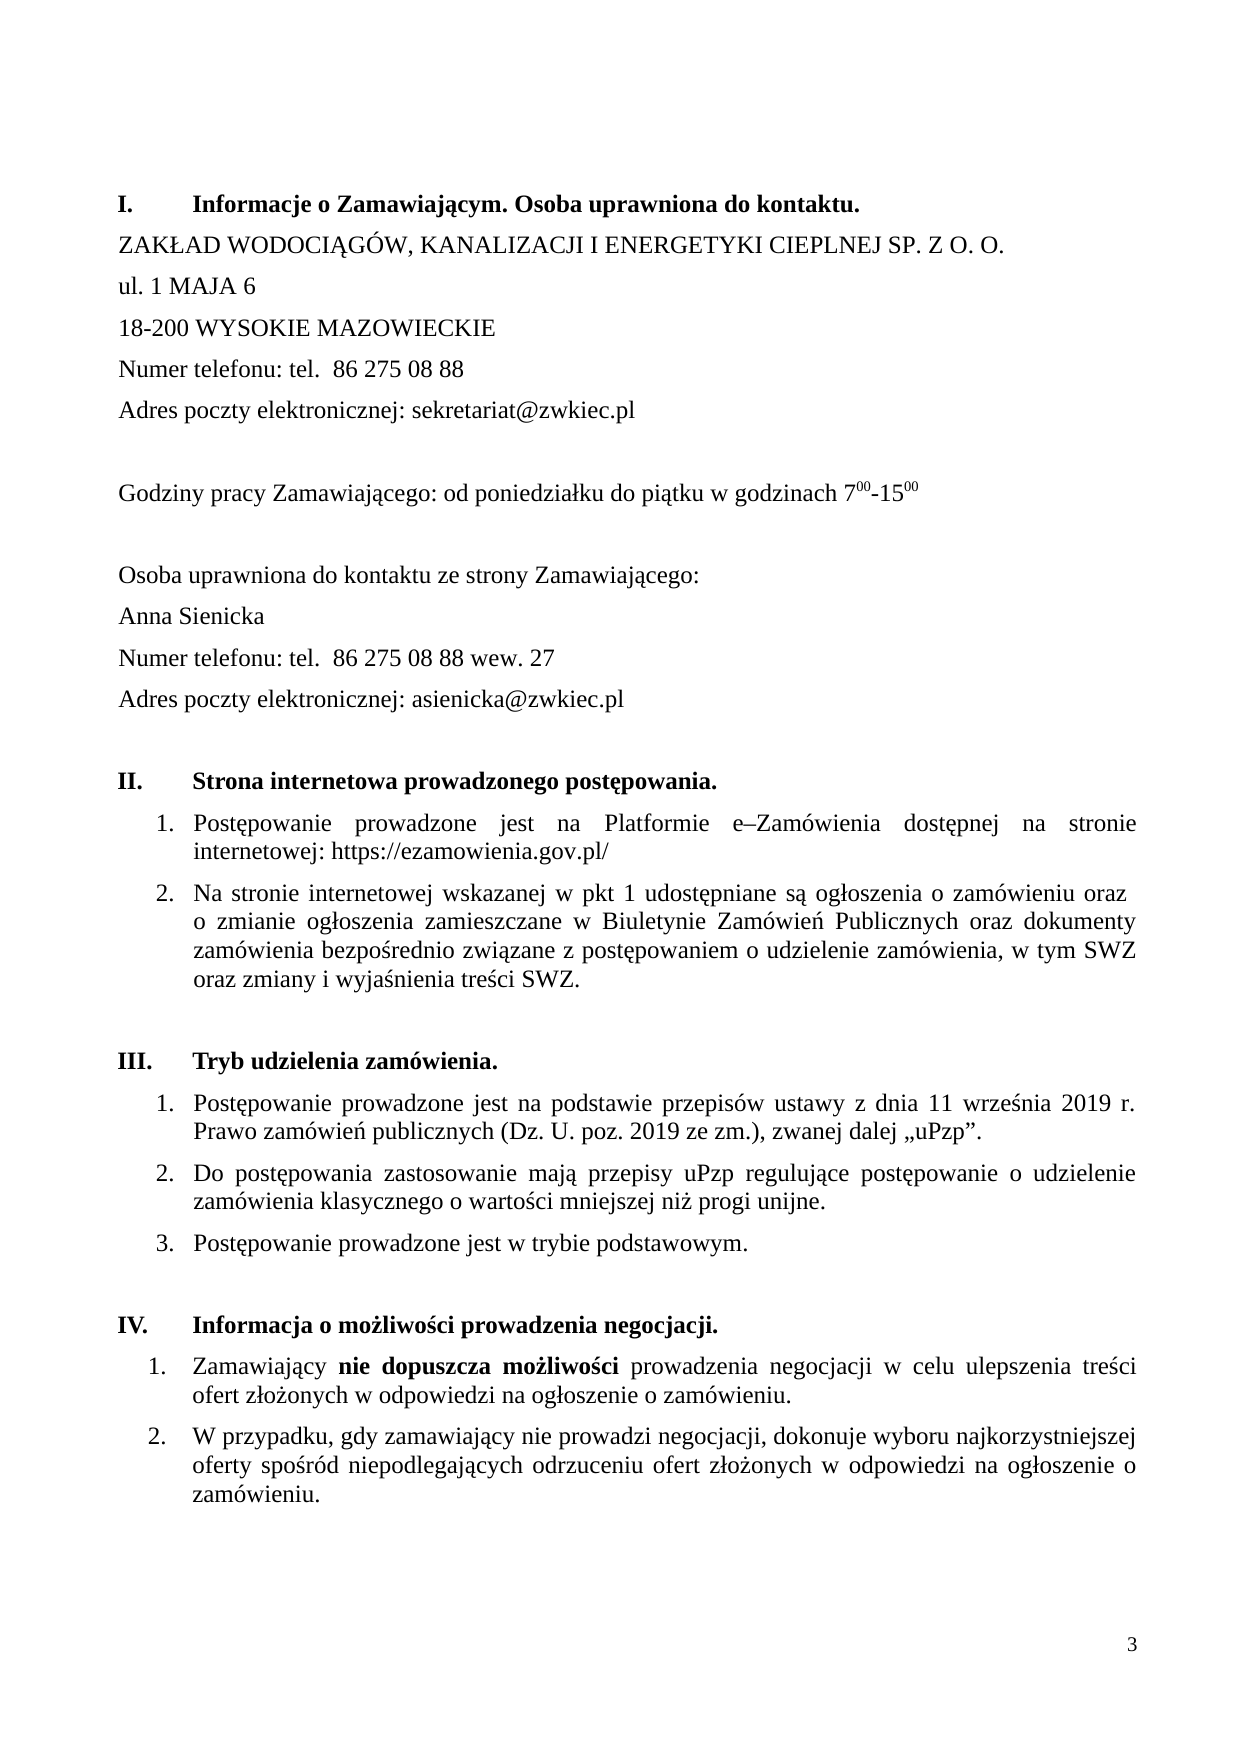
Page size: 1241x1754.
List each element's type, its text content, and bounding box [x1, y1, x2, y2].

list Tryb udzielenia zamówienia. [117, 1046, 1137, 1075]
text Numer telefonu: tel. 86 275 08 88 [118, 354, 1137, 383]
text 18-200 WYSOKIE MAZOWIECKIE [118, 313, 1137, 341]
list Informacja o możliwości prowadzenia negocjacji. [117, 1310, 1137, 1339]
list Na stronie internetowej wskazanej w pkt 1 udostępniane są ogłoszenia o zamówieniu oraz o zmianie ogłoszenia zamieszczane w Biuletynie Zamówień Publicznych oraz dokumenty zamówienia bezpośrednio związane z postępowaniem o udzielenie zamówienia, w tym SWZ oraz zmiany i wyjaśnienia treści SWZ. [156, 878, 1137, 993]
list Postępowanie prowadzone jest na podstawie przepisów ustawy z dnia 11 września 2019 r. Prawo zamówień publicznych (Dz. U. poz. 2019 ze zm.), zwanej dalej „uPzp”. [156, 1088, 1137, 1145]
text Numer telefonu: tel. 86 275 08 88 wew. 27 [118, 643, 1137, 671]
text Godziny pracy Zamawiającego: od poniedziałku do piątku w godzinach 700-1500 [118, 478, 1137, 506]
list Do postępowania zastosowanie mają przepisy uPzp regulujące postępowanie o udzielenie zamówienia klasycznego o wartości mniejszej niż progi unijne. [156, 1158, 1137, 1215]
list Informacje o Zamawiającym. Osoba uprawniona do kontaktu. [117, 189, 1137, 218]
text Adres poczty elektronicznej: sekretariat@zwkiec.pl [118, 395, 1137, 424]
list Strona internetowa prowadzonego postępowania. [117, 766, 1137, 795]
list Postępowanie prowadzone jest w trybie podstawowym. [156, 1228, 1137, 1256]
list Zamawiający nie dopuszcza możliwości prowadzenia negocjacji w celu ulepszenia treści ofert złożonych w odpowiedzi na ogłoszenie o zamówieniu. [148, 1351, 1137, 1409]
text ZAKŁAD WODOCIĄGÓW, KANALIZACJI I ENERGETYKI CIEPLNEJ SP. Z O. O. [118, 230, 1137, 259]
text Osoba uprawniona do kontaktu ze strony Zamawiającego: [118, 560, 1137, 589]
list Postępowanie prowadzone jest na Platformie e–Zamówienia dostępnej na stronie internetowej: https://ezamowienia.gov.pl/ [156, 808, 1137, 865]
text Adres poczty elektronicznej: asienicka@zwkiec.pl [118, 684, 1137, 713]
text Anna Sienicka [118, 601, 1137, 630]
text ul. 1 MAJA 6 [118, 271, 1137, 300]
list W przypadku, gdy zamawiający nie prowadzi negocjacji, dokonuje wyboru najkorzystniejszej oferty spośród niepodlegających odrzuceniu ofert złożonych w odpowiedzi na ogłoszenie o zamówieniu. [148, 1421, 1137, 1508]
